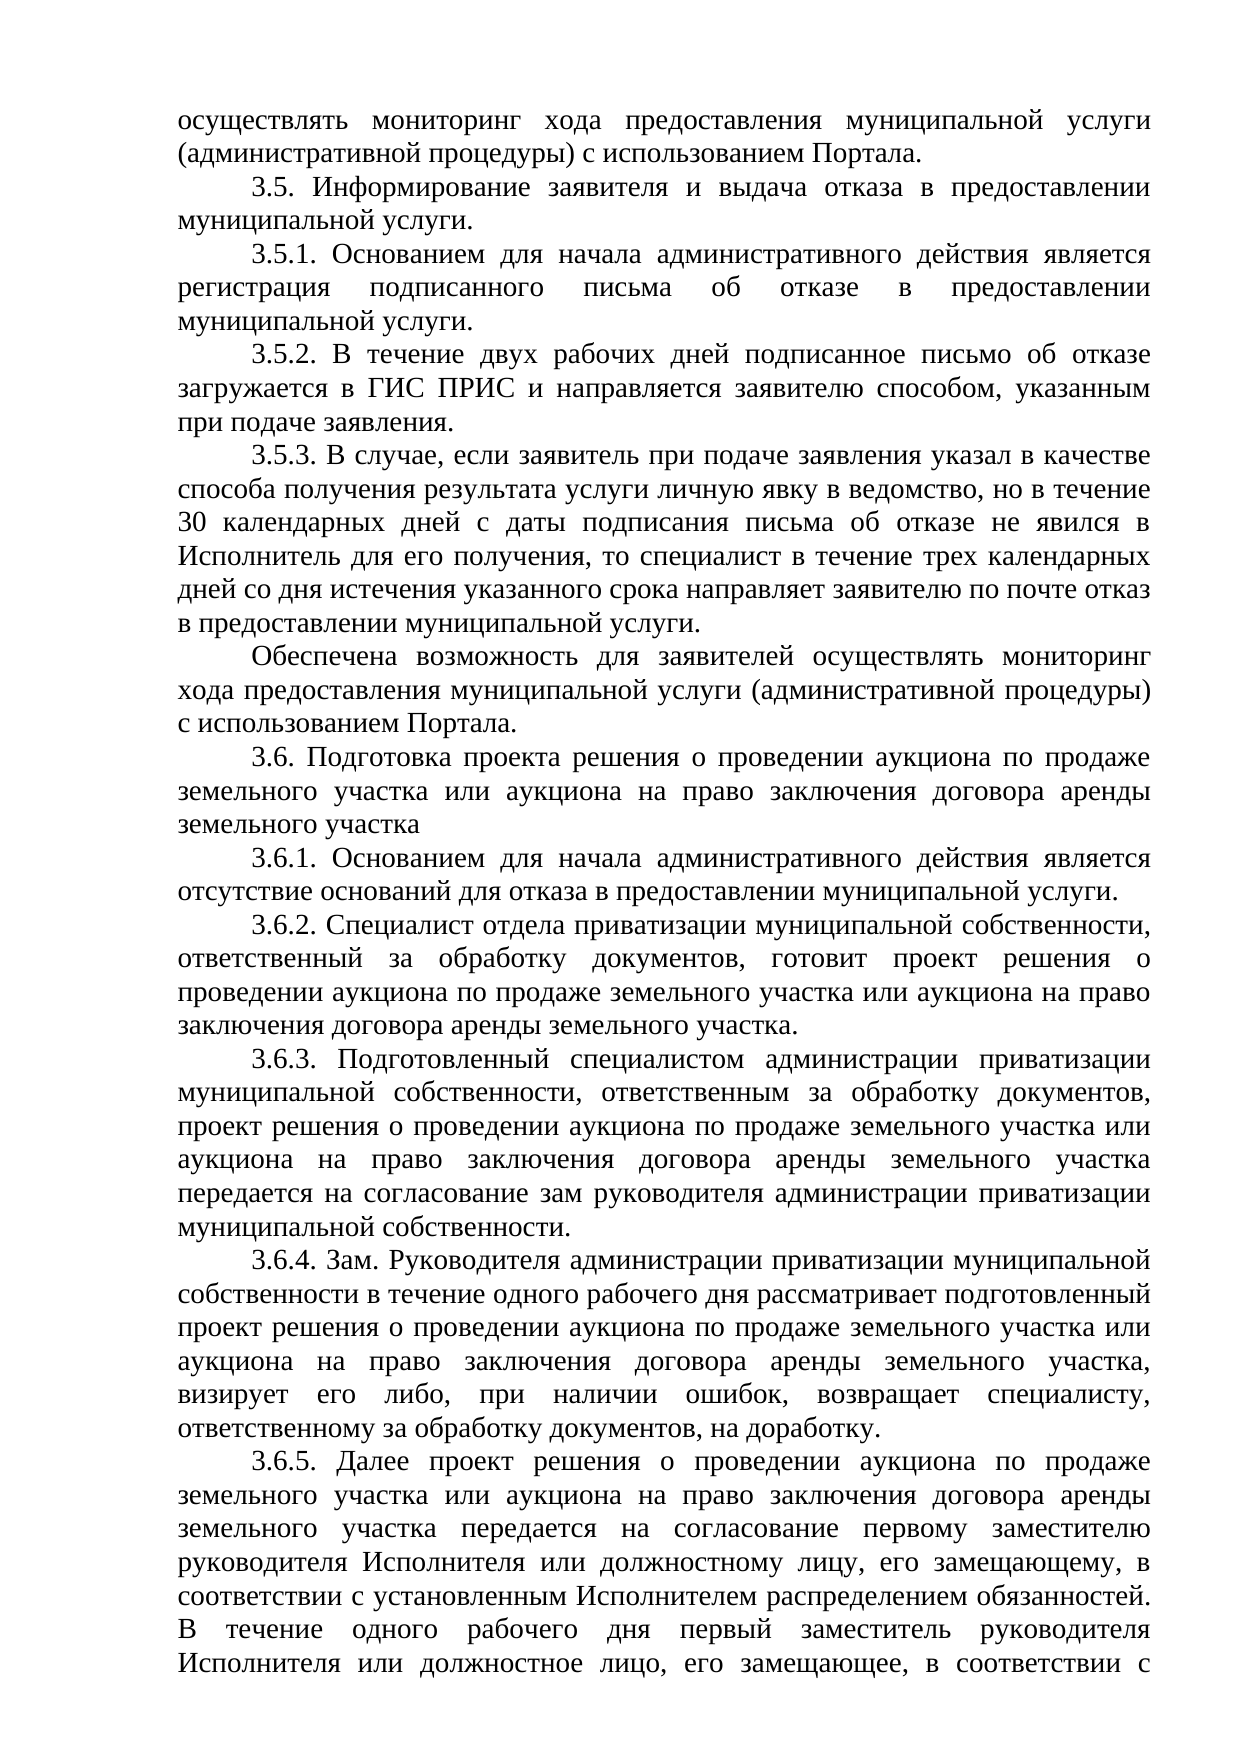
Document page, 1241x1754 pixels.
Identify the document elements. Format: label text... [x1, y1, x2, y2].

text 3.5. Информирование заявителя и выдача отказа в предоставлении муниципальной услуги. [177, 169, 1152, 236]
text 3.6. Подготовка проекта решения о проведении аукциона по продаже земельного участка или аукциона на право заключения договора аренды земельного участка [177, 739, 1152, 840]
text 3.6.4. Зам. Руководителя администрации приватизации муниципальной собственности в течение одного рабочего дня рассматривает подготовленный проект решения о проведении аукциона по продаже земельного участка или аукциона на право заключения договора аренды земельного участка, визирует его либо, при наличии ошибок, возвращает специалисту, ответственному за обработку документов, на доработку. [177, 1242, 1152, 1443]
text 3.6.2. Специалист отдела приватизации муниципальной собственности, ответственный за обработку документов, готовит проект решения о проведении аукциона по продаже земельного участка или аукциона на право заключения договора аренды земельного участка. [177, 907, 1152, 1041]
text 3.6.3. Подготовленный специалистом администрации приватизации муниципальной собственности, ответственным за обработку документов, проект решения о проведении аукциона по продаже земельного участка или аукциона на право заключения договора аренды земельного участка передается на согласование зам руководителя администрации приватизации муниципальной собственности. [177, 1041, 1152, 1242]
text Обеспечена возможность для заявителей осуществлять мониторинг хода предоставления муниципальной услуги (административной процедуры) с использованием Портала. [177, 638, 1152, 739]
text 3.6.1. Основанием для начала административного действия является отсутствие оснований для отказа в предоставлении муниципальной услуги. [177, 840, 1152, 907]
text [177, 102, 1152, 169]
text 3.5.3. В случае, если заявитель при подаче заявления указал в качестве способа получения результата услуги личную явку в ведомство, но в течение 30 календарных дней с даты подписания письма об отказе не явился в Исполнитель для его получения, то специалист в течение трех календарных дней со дня истечения указанного срока направляет заявителю по почте отказ в предоставлении муниципальной услуги. [177, 437, 1152, 638]
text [177, 1443, 1152, 1678]
text 3.5.1. Основанием для начала административного действия является регистрация подписанного письма об отказе в предоставлении муниципальной услуги. [177, 236, 1152, 337]
text 3.5.2. В течение двух рабочих дней подписанное письмо об отказе загружается в ГИС ПРИС и направляется заявителю способом, указанным при подаче заявления. [177, 337, 1152, 437]
